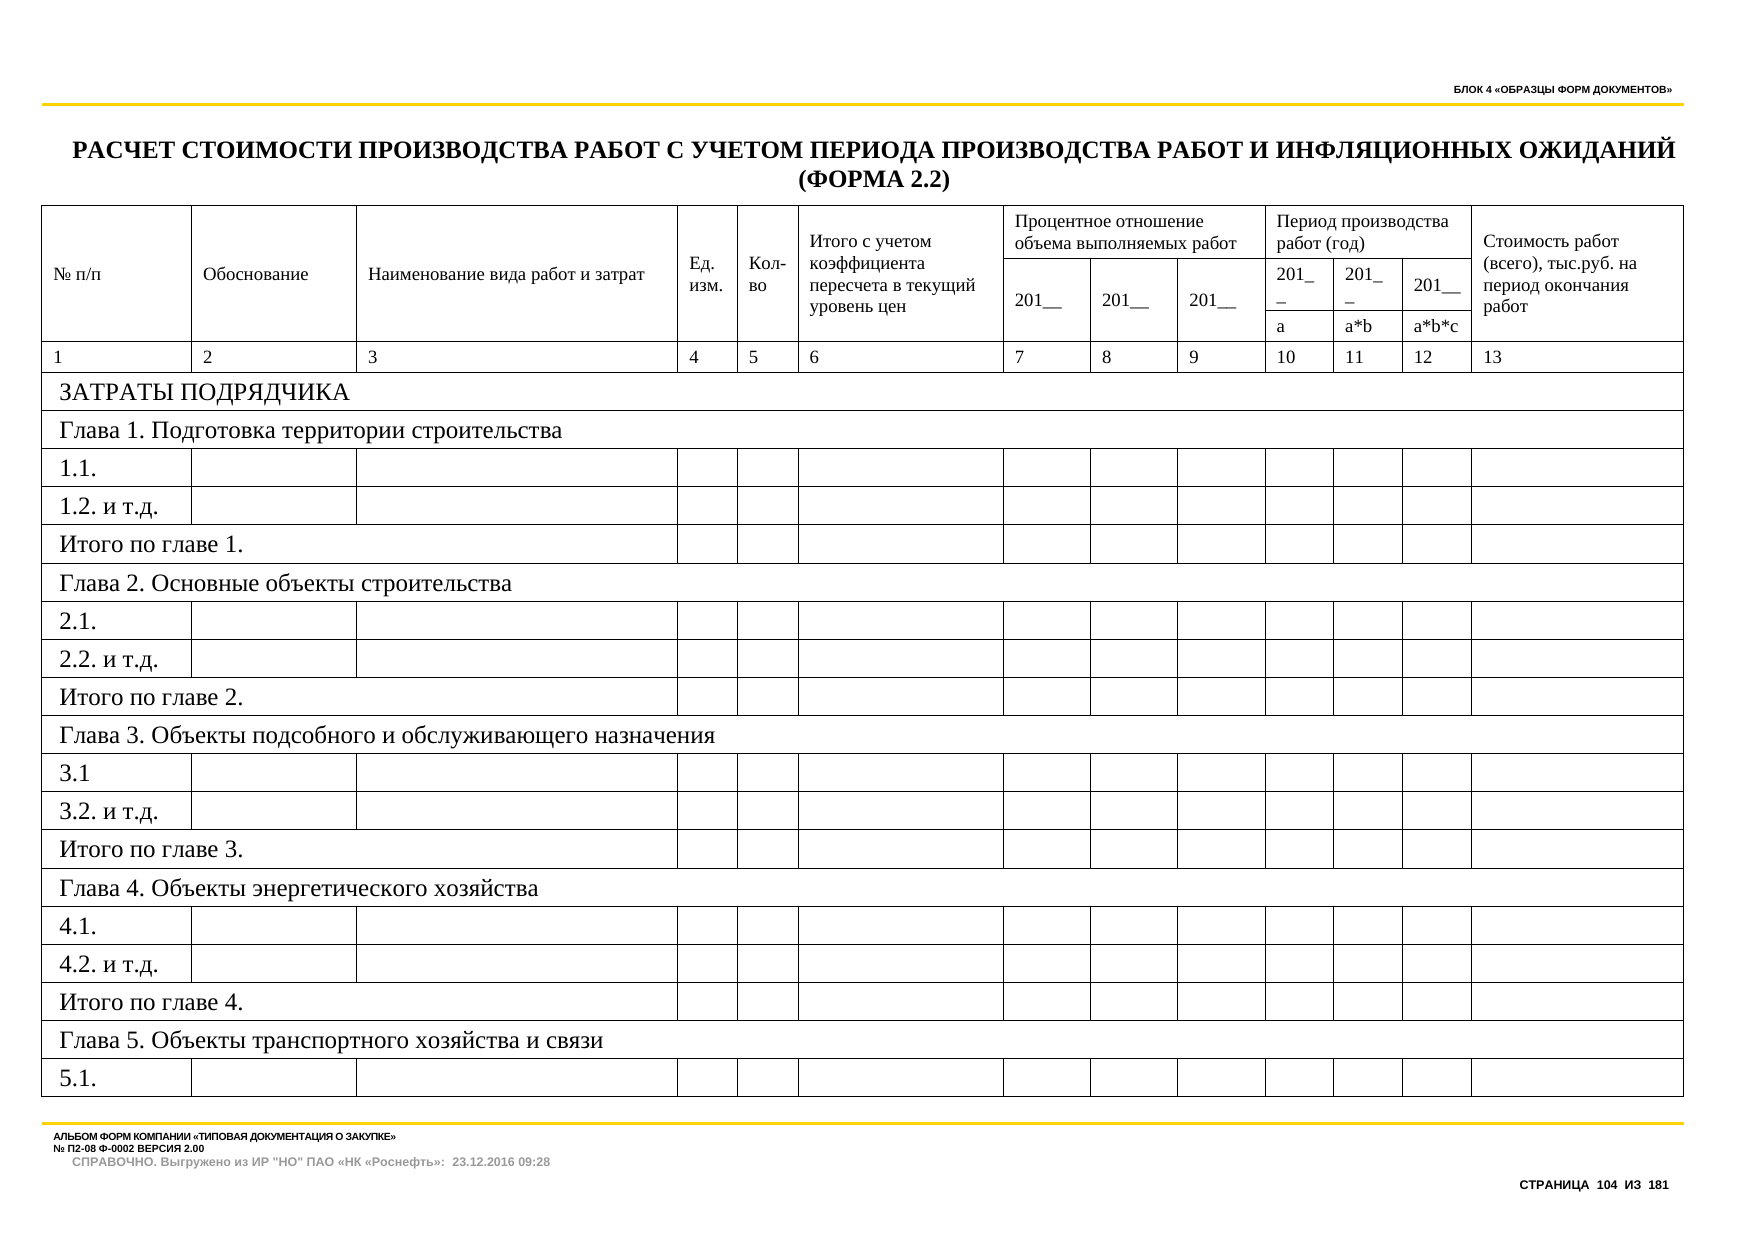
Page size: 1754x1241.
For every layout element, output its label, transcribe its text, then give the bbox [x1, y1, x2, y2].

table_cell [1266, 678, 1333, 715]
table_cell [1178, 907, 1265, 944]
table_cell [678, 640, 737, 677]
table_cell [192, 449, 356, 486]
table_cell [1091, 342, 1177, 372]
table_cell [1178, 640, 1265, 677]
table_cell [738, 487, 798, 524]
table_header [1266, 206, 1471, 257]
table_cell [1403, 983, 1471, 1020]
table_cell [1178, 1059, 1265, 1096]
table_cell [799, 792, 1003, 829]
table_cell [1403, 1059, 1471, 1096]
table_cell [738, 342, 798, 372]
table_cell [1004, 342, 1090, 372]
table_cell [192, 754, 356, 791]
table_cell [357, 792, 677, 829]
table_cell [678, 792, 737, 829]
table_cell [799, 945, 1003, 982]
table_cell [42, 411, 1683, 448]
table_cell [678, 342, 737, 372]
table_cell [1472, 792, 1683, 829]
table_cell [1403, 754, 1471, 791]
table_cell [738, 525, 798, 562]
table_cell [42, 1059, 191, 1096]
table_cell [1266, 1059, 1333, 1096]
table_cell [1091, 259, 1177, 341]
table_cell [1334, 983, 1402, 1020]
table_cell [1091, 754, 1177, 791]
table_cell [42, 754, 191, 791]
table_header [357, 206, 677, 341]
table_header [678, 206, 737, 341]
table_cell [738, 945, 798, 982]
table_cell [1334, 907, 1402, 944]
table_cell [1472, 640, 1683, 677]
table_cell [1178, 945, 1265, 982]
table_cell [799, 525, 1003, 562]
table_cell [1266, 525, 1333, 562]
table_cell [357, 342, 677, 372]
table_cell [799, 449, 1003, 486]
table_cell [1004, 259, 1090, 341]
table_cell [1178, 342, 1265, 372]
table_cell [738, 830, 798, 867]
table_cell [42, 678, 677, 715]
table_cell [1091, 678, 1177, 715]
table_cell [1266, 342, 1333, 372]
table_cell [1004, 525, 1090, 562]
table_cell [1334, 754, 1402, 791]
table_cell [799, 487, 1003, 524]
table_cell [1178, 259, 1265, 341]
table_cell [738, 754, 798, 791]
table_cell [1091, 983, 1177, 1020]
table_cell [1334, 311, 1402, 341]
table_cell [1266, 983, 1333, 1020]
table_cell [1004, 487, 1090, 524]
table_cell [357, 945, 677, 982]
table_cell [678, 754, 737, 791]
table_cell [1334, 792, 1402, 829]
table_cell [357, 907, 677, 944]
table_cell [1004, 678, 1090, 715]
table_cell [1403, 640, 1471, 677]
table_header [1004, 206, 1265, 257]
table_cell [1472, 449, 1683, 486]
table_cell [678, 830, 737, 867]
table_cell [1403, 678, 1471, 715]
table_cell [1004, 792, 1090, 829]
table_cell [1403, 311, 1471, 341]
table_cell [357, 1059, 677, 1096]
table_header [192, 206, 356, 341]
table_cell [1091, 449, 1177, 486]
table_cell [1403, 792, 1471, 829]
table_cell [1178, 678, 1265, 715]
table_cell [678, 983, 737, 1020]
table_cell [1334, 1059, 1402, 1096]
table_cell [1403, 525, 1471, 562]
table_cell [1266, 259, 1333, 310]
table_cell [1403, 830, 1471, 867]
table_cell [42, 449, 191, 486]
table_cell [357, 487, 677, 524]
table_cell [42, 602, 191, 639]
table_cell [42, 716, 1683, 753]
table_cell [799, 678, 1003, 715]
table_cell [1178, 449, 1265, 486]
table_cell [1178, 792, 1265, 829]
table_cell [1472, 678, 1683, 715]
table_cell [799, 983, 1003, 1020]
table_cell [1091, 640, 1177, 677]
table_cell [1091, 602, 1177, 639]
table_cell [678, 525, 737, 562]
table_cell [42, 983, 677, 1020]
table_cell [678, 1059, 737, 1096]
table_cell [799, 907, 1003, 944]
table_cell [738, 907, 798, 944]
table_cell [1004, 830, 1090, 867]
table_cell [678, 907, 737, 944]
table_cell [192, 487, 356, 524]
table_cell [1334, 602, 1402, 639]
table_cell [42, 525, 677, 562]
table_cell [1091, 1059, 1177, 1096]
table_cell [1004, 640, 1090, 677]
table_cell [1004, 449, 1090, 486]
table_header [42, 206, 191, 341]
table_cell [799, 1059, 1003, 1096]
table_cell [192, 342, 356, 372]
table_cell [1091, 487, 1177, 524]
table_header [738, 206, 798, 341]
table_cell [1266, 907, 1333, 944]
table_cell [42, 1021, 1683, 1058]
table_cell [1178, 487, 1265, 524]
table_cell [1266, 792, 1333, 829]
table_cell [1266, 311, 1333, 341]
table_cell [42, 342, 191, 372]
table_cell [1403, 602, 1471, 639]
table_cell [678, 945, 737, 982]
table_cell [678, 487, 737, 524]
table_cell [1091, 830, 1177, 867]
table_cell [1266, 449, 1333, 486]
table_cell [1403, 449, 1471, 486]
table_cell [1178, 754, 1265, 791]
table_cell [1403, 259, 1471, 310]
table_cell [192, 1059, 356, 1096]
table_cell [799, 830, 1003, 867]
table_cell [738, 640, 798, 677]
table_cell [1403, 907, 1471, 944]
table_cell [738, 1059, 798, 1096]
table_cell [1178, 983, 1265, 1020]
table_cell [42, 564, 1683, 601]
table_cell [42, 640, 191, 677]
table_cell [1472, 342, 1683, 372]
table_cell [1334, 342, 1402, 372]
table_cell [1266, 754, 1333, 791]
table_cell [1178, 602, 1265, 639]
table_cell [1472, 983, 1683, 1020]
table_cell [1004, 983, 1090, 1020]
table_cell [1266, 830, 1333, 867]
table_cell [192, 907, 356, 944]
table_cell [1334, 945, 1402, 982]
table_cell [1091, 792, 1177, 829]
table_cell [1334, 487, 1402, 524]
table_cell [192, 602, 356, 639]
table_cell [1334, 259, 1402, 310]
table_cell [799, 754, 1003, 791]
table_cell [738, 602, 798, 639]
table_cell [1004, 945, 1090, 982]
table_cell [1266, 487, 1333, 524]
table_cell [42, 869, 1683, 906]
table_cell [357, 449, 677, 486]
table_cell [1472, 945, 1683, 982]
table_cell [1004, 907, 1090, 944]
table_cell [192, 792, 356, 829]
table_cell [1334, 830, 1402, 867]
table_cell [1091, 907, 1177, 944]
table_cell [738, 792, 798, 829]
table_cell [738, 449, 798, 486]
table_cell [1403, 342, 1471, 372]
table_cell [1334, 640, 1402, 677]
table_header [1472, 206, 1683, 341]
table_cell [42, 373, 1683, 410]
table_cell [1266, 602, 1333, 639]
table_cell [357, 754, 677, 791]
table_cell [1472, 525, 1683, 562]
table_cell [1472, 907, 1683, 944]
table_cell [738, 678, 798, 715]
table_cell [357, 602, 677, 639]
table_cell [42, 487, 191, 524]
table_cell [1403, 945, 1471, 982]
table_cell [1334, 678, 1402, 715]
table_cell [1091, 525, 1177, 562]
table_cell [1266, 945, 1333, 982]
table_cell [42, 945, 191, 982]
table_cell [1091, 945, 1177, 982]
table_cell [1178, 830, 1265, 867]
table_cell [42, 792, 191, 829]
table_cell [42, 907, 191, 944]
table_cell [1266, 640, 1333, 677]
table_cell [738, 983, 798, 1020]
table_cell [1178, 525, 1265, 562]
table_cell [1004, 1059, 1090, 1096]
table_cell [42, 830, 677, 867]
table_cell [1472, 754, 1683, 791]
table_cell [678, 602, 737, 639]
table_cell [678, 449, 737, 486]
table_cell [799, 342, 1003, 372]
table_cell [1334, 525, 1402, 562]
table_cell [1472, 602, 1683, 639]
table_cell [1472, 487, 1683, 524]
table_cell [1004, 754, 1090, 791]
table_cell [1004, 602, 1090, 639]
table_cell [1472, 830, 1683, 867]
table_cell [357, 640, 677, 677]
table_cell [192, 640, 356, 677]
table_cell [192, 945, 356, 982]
text Расчет стоимости производства работ с учетом периода производства работ и инфляционных ожиданий (Форма 2.2) [53, 135, 1695, 192]
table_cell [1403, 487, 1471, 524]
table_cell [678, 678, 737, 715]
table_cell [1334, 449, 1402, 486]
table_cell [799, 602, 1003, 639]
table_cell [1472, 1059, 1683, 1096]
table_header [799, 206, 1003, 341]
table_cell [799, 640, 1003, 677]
